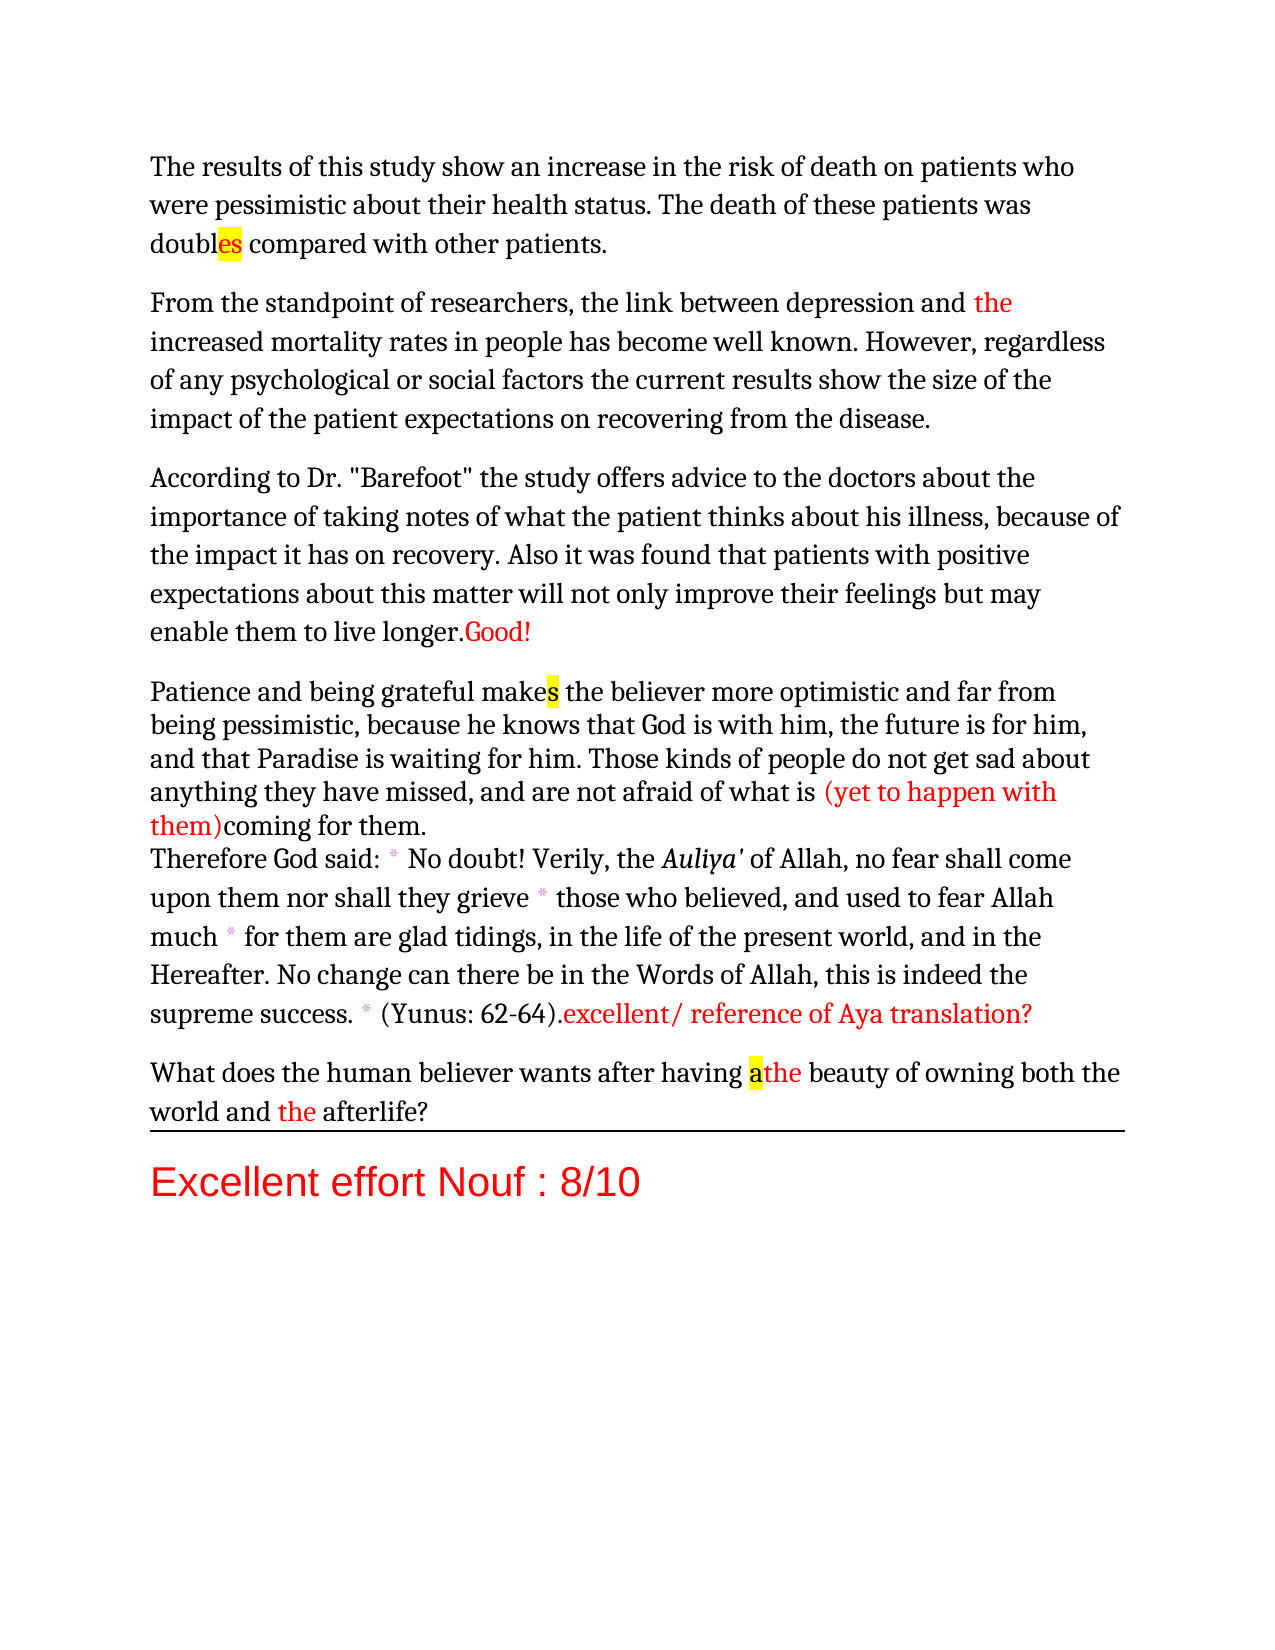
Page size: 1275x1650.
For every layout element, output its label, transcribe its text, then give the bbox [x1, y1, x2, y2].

text Patience and being grateful makes the believer more optimistic and far from being pessimistic, because he knows that God is with him, the future is for him, and that Paradise is waiting for him. Those kinds of people do not get sad about anything they have missed, and are not afraid of what is (yet to happen with them)coming for them. [150, 675, 1125, 843]
text According to Dr. "Barefoot" the study offers advice to the doctors about the importance of taking notes of what the patient thinks about his illness, because of the impact it has on recovery. Also it was found that patients with positive expectations about this matter will not only improve their feelings but may enable them to live longer.Good! [150, 461, 1125, 649]
text What does the human believer wants after having athe beauty of owning both the world and the afterlife? [150, 1056, 1125, 1130]
text Excellent effort Nouf : 8/10 [150, 1158, 1125, 1206]
text Therefore God said: * No doubt! Verily, the Auliya' of Allah, no fear shall come upon them nor shall they grieve * those who believed, and used to fear Allah much * for them are glad tidings, in the life of the present world, and in the Hereafter. No change can there be in the Words of Allah, this is indeed the supreme success. * (Yunus: 62-64).excellent/ reference of Aya translation? [150, 843, 1125, 1030]
text From the standpoint of researchers, the link between depression and the increased mortality rates in people has become well known. However, regardless of any psychological or social factors Listenthe current results show the size of the impact of the patient expectations on recovering from the disease. [150, 286, 1125, 436]
text The results of this study show an increase in the risk of death on patients who were pessimistic about their health status. The death of these patients was doubles compared with other patients. [150, 150, 1125, 261]
